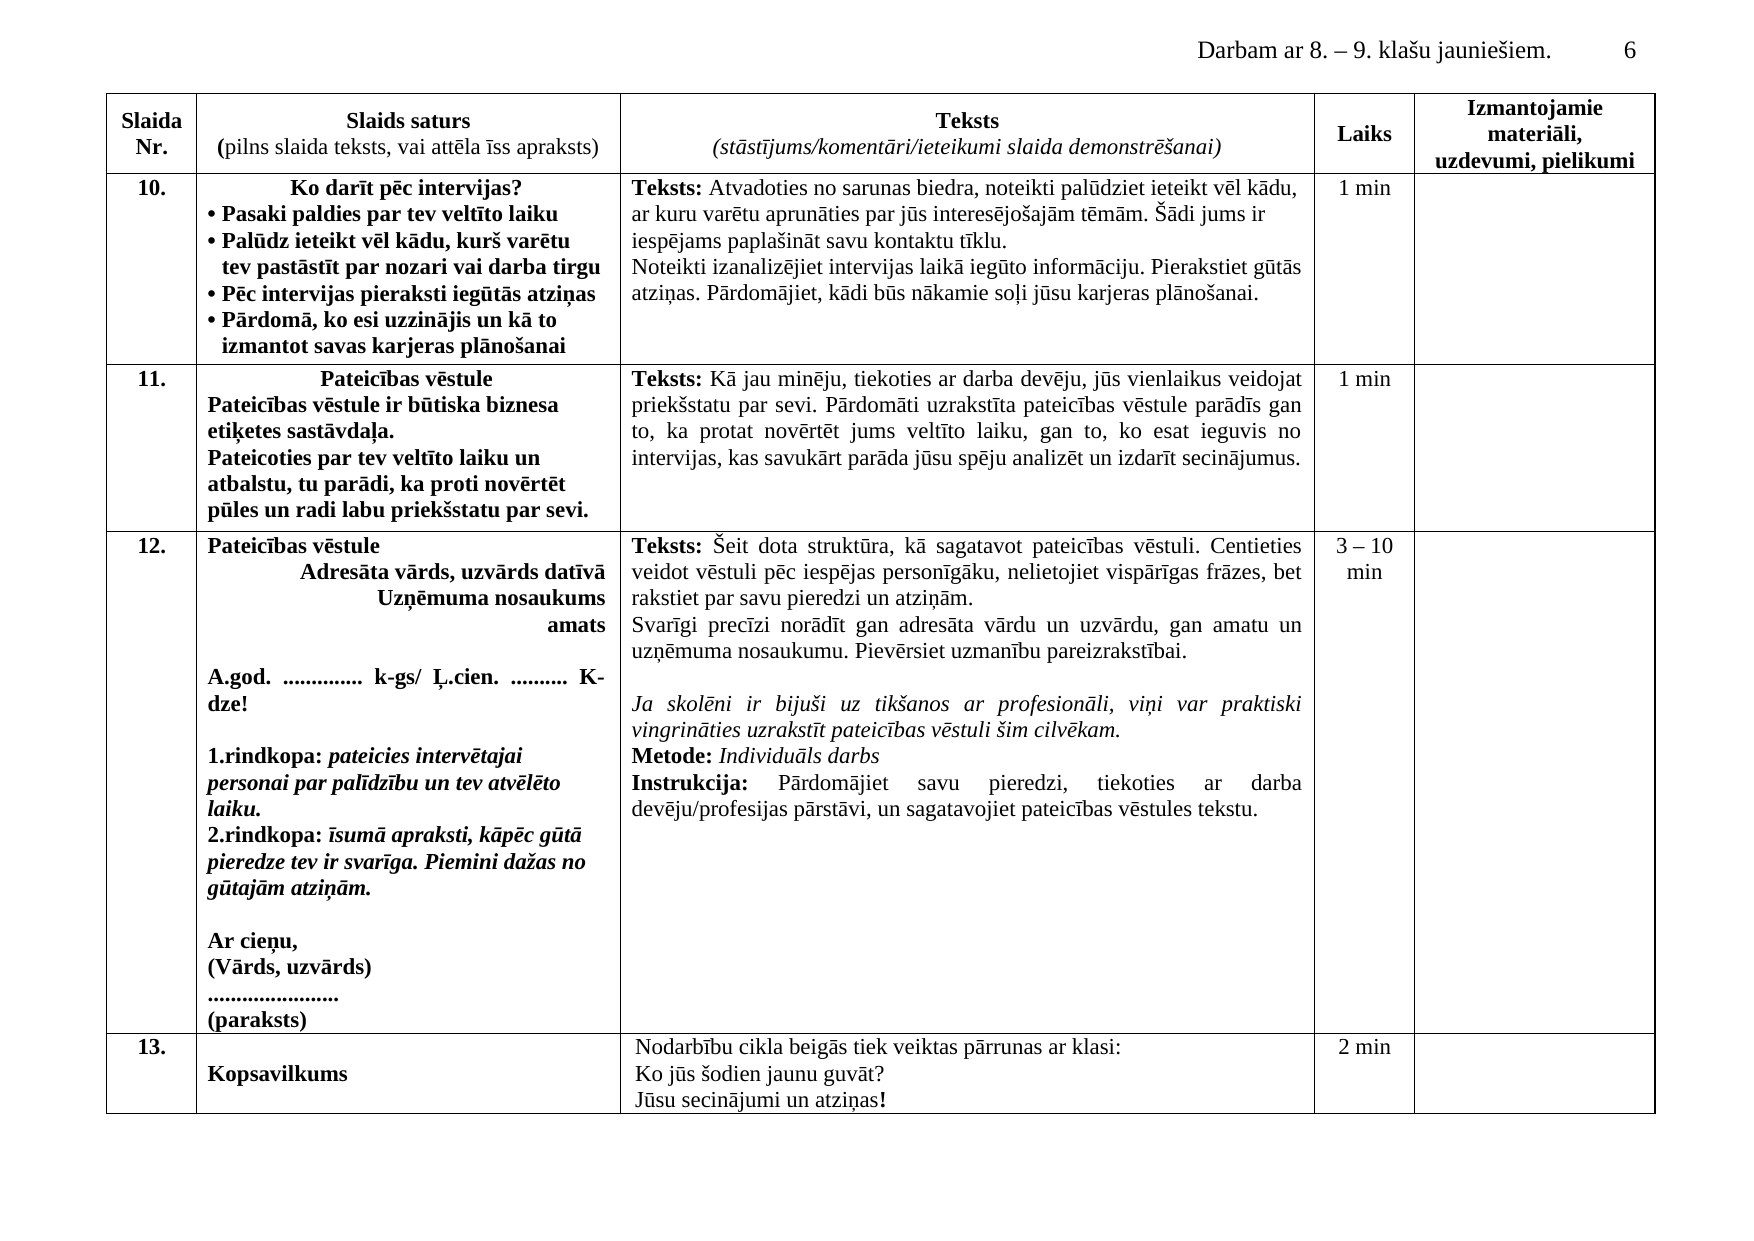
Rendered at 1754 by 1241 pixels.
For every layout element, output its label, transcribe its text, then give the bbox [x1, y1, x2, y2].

table_cell 1 min [1315, 365, 1414, 531]
table_cell 11. [107, 365, 196, 531]
table_cell [1415, 532, 1654, 1032]
table_cell Teksts: Atvadoties no sarunas biedra, noteikti palūdziet ieteikt vēl kādu, ar kuru varētu aprunāties par jūs interesējošajām tēmām. Šādi jums ir iespējams paplašināt savu kontaktu tīklu. Noteikti izanalizējiet intervijas laikā iegūto informāciju. Pierakstiet gūtās atziņas. Pārdomājiet, kādi būs nākamie soļi jūsu karjeras plānošanai. [621, 174, 1314, 364]
table_cell [1415, 1034, 1654, 1112]
table_header Izmantojamie materiāli, uzdevumi, pielikumi [1415, 94, 1654, 173]
table_header Teksts (stāstījums/komentāri/ieteikumi slaida demonstrēšanai) [621, 94, 1314, 173]
table_cell Nodarbību cikla beigās tiek veiktas pārrunas ar klasi: Ko jūs šodien jaunu guvāt? Jūsu secinājumi un atziņas! [621, 1034, 1314, 1112]
table_header Slaida Nr. [107, 94, 196, 173]
table_header Laiks [1315, 94, 1414, 173]
table_header Slaids saturs (pilns slaida teksts, vai attēla īss apraksts) [197, 94, 620, 173]
table_cell [1415, 365, 1654, 531]
table_cell 10. [107, 174, 196, 364]
table_cell Pateicības vēstule Pateicības vēstule ir būtiska biznesa etiķetes sastāvdaļa. Pateicoties par tev veltīto laiku un atbalstu, tu parādi, ka proti novērtēt pūles un radi labu priekšstatu par sevi. [197, 365, 620, 531]
table_cell 3 – 10 min [1315, 532, 1414, 1032]
table_cell 1 min [1315, 174, 1414, 364]
table_cell 12. [107, 532, 196, 1032]
table_cell Ko darīt pēc intervijas? Pasaki paldies par tev veltīto laiku Palūdz ieteikt vēl kādu, kurš varētu tev pastāstīt par nozari vai darba tirgu Pēc intervijas pieraksti iegūtās atziņas Pārdomā, ko esi uzzinājis un kā to izmantot savas karjeras plānošanai [197, 174, 620, 364]
table_cell [1415, 174, 1654, 364]
table_cell Kopsavilkums [197, 1034, 620, 1112]
table_cell Teksts: Šeit dota struktūra, kā sagatavot pateicības vēstuli. Centieties veidot vēstuli pēc iespējas personīgāku, nelietojiet vispārīgas frāzes, bet rakstiet par savu pieredzi un atziņām. Svarīgi precīzi norādīt gan adresāta vārdu un uzvārdu, gan amatu un uzņēmuma nosaukumu. Pievērsiet uzmanību pareizrakstībai. Ja skolēni ir bijuši uz tikšanos ar profesionāli, viņi var praktiski vingrināties uzrakstīt pateicības vēstuli šim cilvēkam. Metode: Individuāls darbs Instrukcija: Pārdomājiet savu pieredzi, tiekoties ar darba devēju/profesijas pārstāvi, un sagatavojiet pateicības vēstules tekstu. [621, 532, 1314, 1032]
table_cell Teksts: Kā jau minēju, tiekoties ar darba devēju, jūs vienlaikus veidojat priekšstatu par sevi. Pārdomāti uzrakstīta pateicības vēstule parādīs gan to, ka protat novērtēt jums veltīto laiku, gan to, ko esat ieguvis no intervijas, kas savukārt parāda jūsu spēju analizēt un izdarīt secinājumus. [621, 365, 1314, 531]
table_cell 13. [107, 1034, 196, 1112]
table_cell 2 min [1315, 1034, 1414, 1112]
table_cell Pateicības vēstule Adresāta vārds, uzvārds datīvā Uzņēmuma nosaukums amats A.god. .............. k-gs/ Ļ.cien. .......... K-dze! 1.rindkopa: pateicies intervētajai personai par palīdzību un tev atvēlēto laiku. 2.rindkopa: īsumā apraksti, kāpēc gūtā pieredze tev ir svarīga. Piemini dažas no gūtajām atziņām. Ar cieņu, (Vārds, uzvārds) ....................... (paraksts) [197, 532, 620, 1032]
